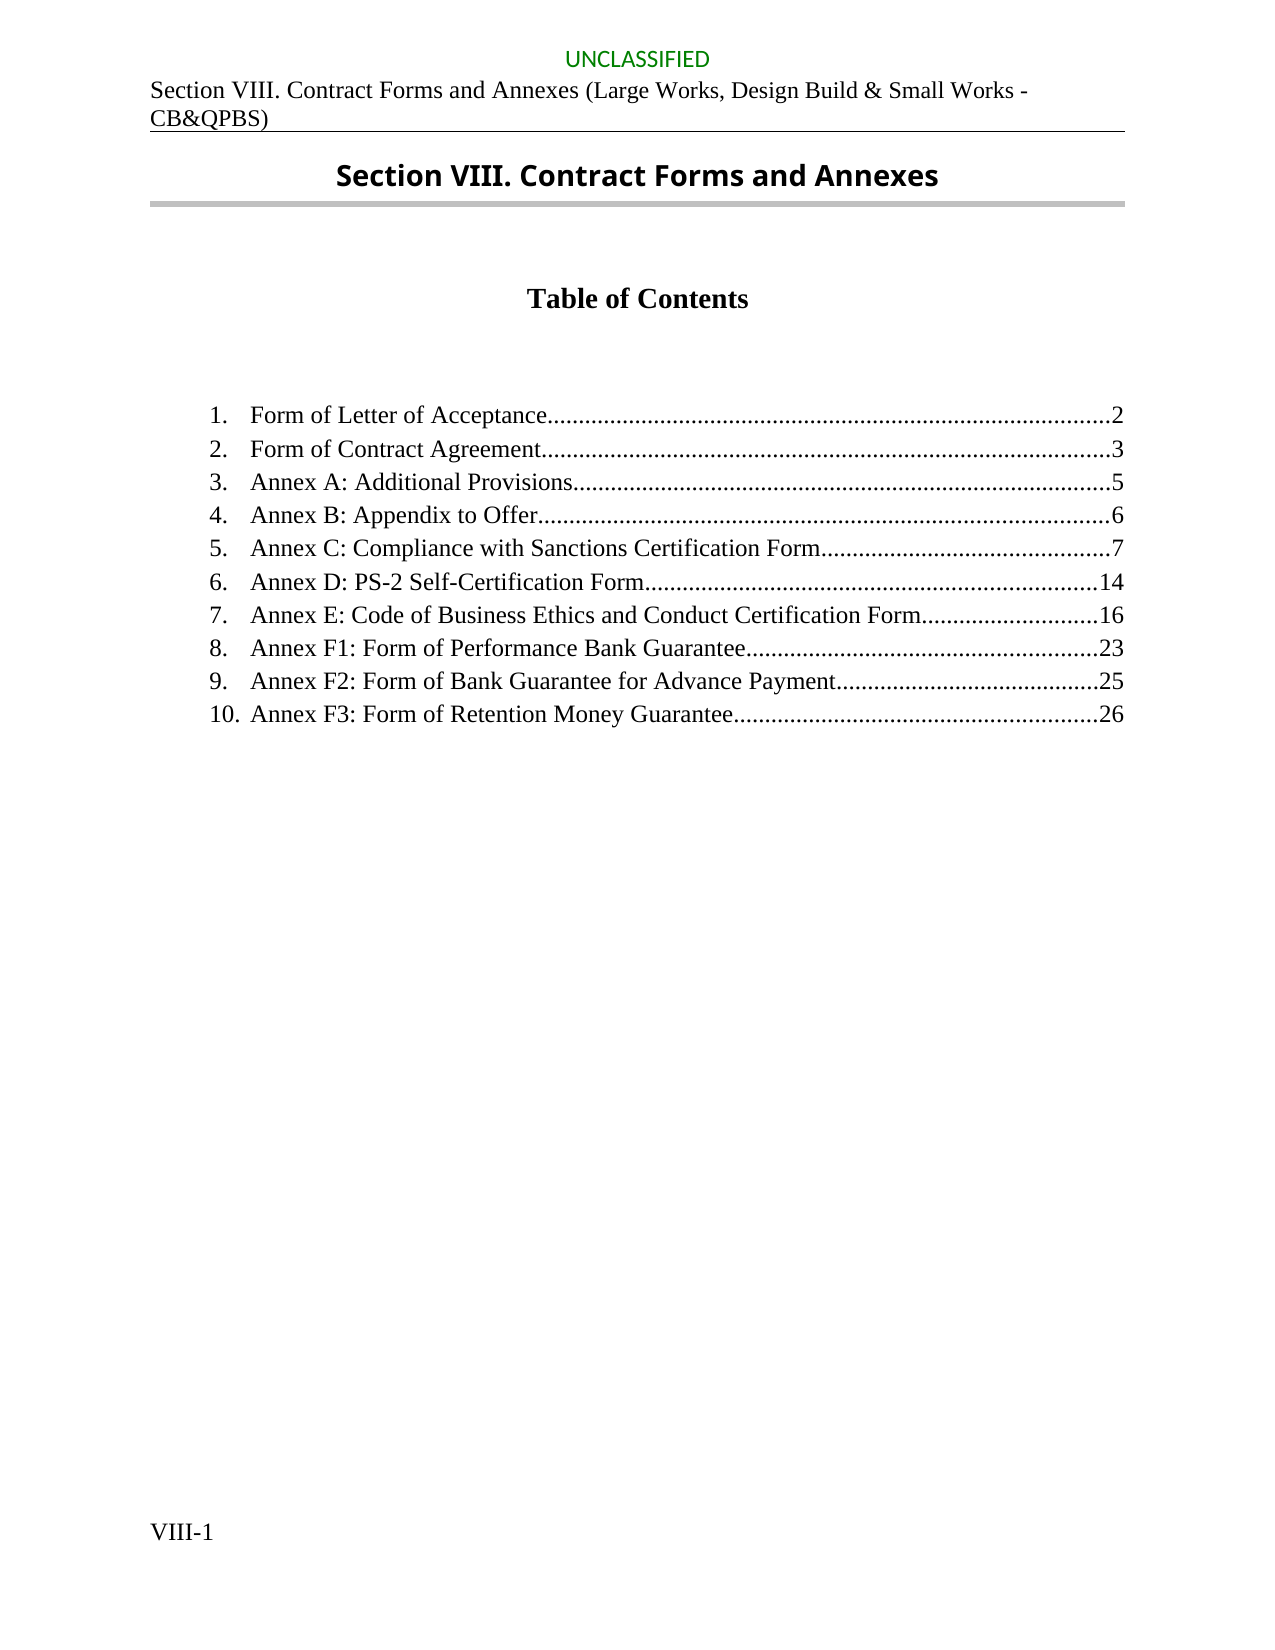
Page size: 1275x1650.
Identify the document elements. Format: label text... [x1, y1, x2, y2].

text Table of Contents [150, 281, 1125, 315]
text 7. Annex E: Code of Business Ethics and Conduct Certification Form 16 [209, 600, 1125, 629]
text 9. Annex F2: Form of Bank Guarantee for Advance Payment 25 [209, 666, 1125, 695]
text 2. Form of Contract Agreement 3 [209, 434, 1125, 462]
text 3. Annex A: Additional Provisions 5 [209, 467, 1125, 496]
text 5. Annex C: Compliance with Sanctions Certification Form 7 [209, 533, 1125, 562]
text 8. Annex F1: Form of Performance Bank Guarantee 23 [209, 633, 1125, 662]
text 4. Annex B: Appendix to Offer 6 [209, 500, 1125, 529]
text 10. Annex F3: Form of Retention Money Guarantee 26 [209, 699, 1125, 728]
text 1. Form of Letter of Acceptance 2 [209, 401, 1125, 429]
subtitle Section VIII. Contract Forms and Annexes [150, 155, 1125, 201]
text 6. Annex D: PS-2 Self-Certification Form 14 [209, 567, 1125, 595]
